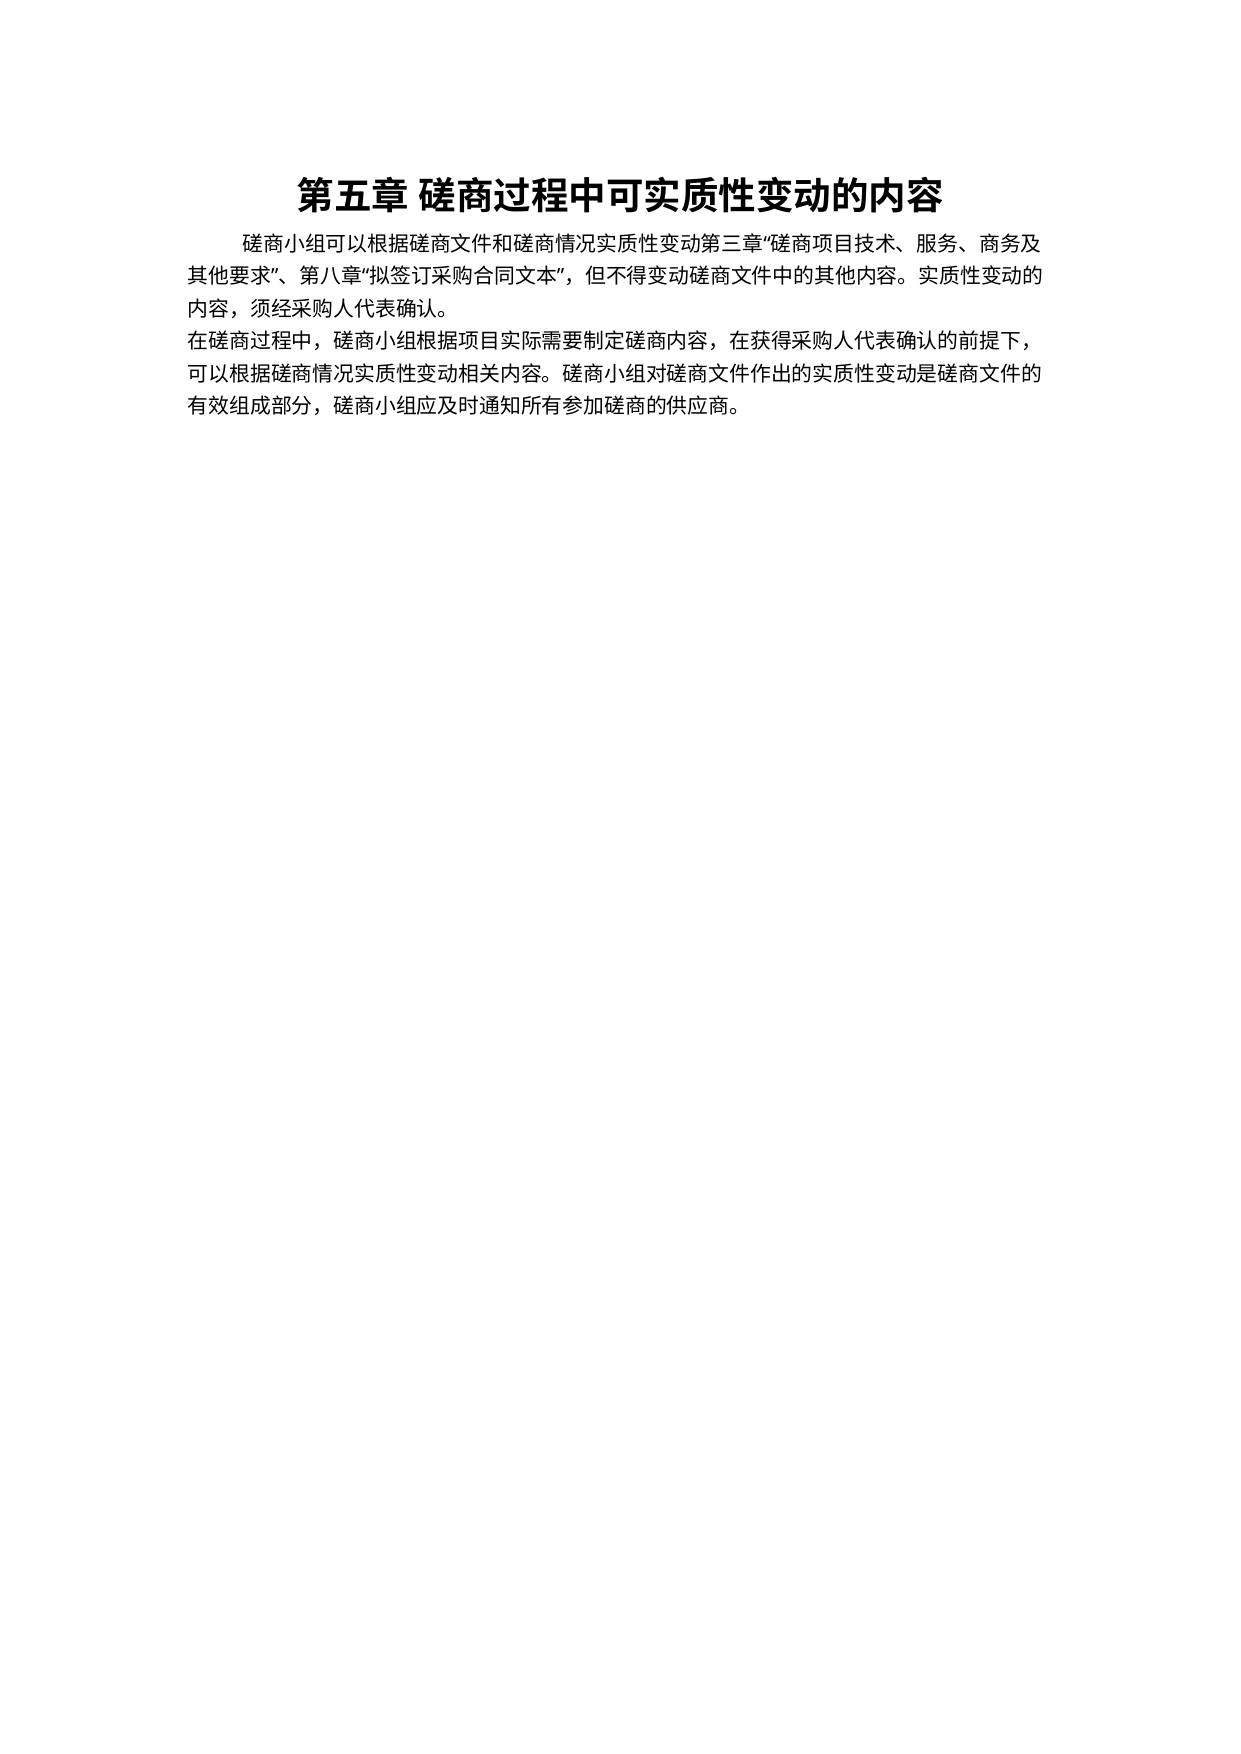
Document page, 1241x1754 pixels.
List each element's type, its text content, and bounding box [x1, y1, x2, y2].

text 在磋商过程中，磋商小组根据项目实际需要制定磋商内容，在获得采购人代表确认的前提下，可以根据磋商情况实质性变动相关内容。磋商小组对磋商文件作出的实质性变动是磋商文件的有效组成部分，磋商小组应及时通知所有参加磋商的供应商。 [187, 324, 1053, 422]
text 磋商小组可以根据磋商文件和磋商情况实质性变动第三章“磋商项目技术、服务、商务及其他要求”、第八章“拟签订采购合同文本”，但不得变动磋商文件中的其他内容。实质性变动的内容，须经采购人代表确认。 [187, 227, 1053, 324]
text 第五章 磋商过程中可实质性变动的内容 [187, 162, 1053, 227]
